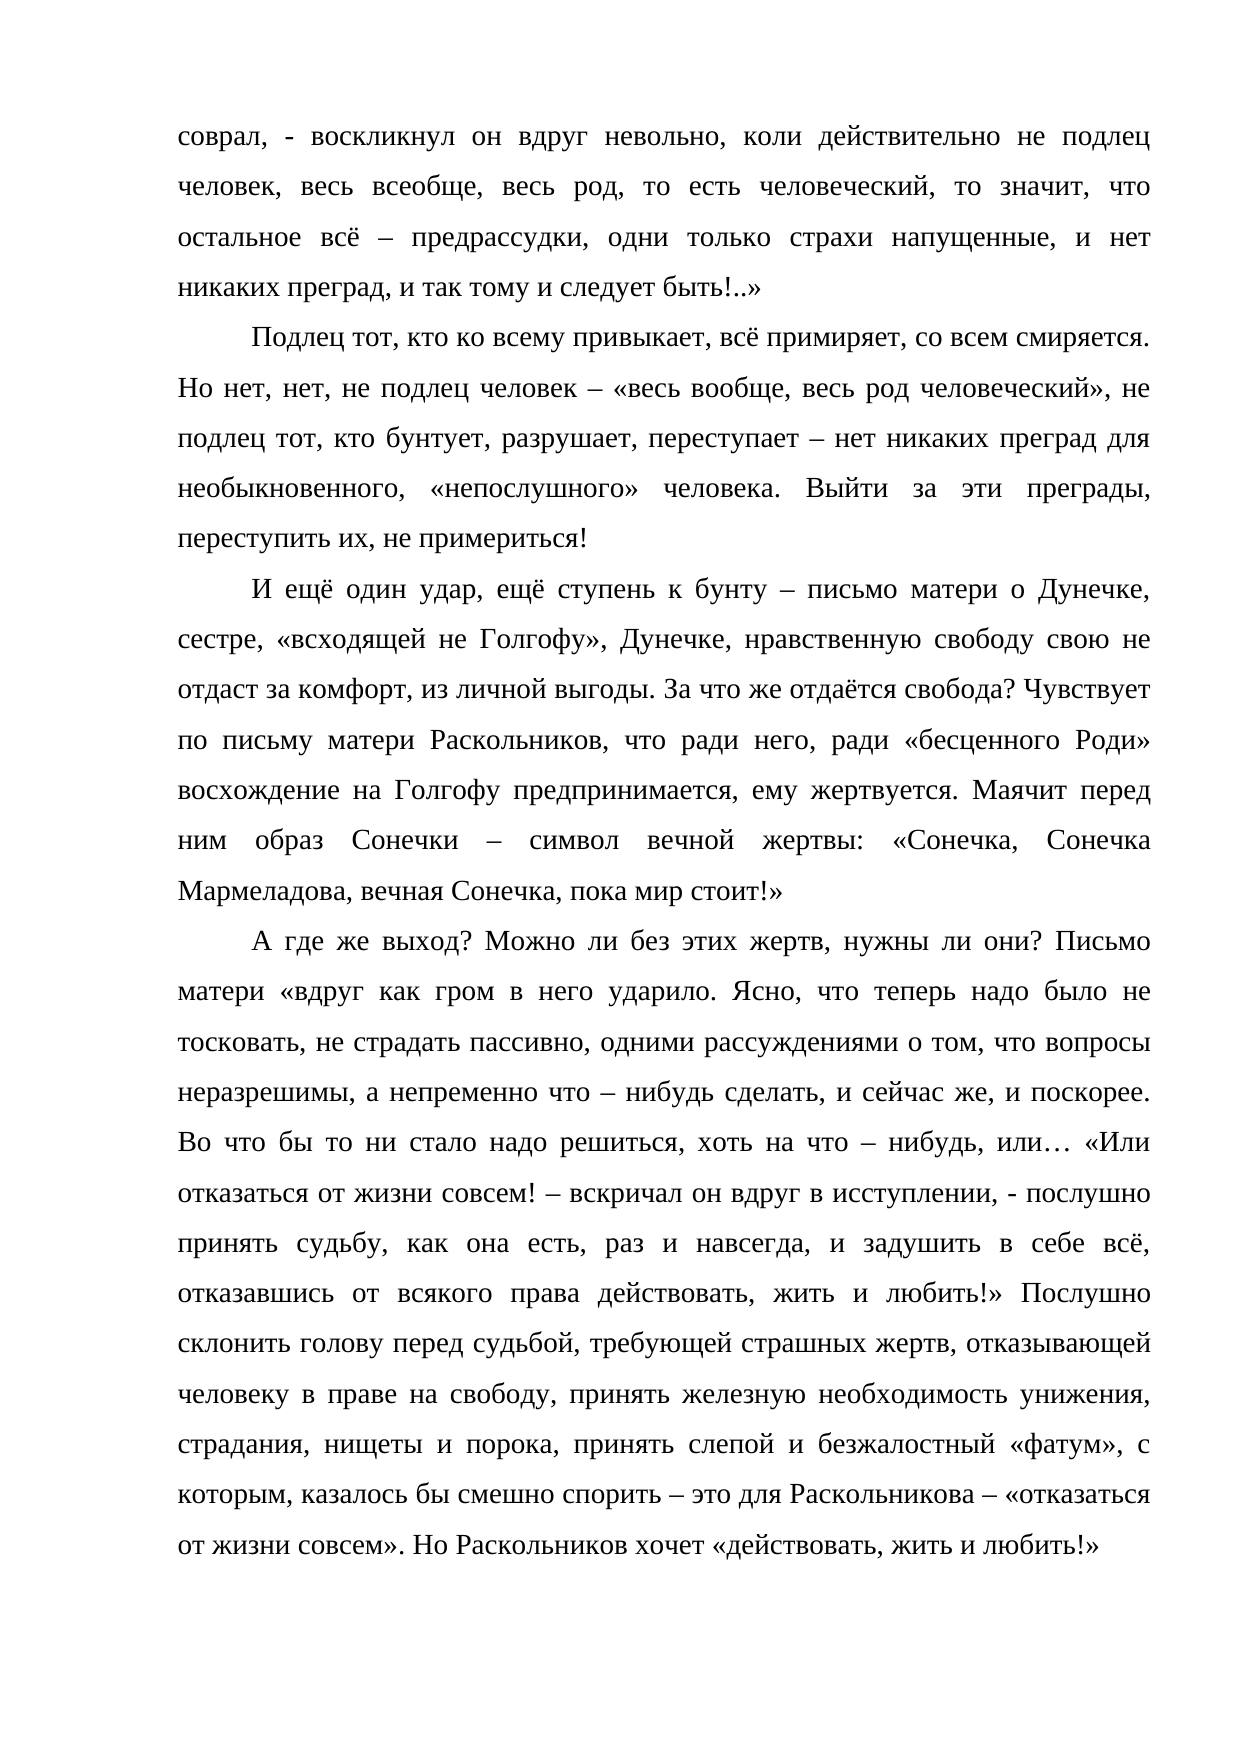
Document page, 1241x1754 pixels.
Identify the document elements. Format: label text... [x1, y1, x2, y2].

text И ещё один удар, ещё ступень к бунту – письмо матери о Дунечке, сестре, «всходящей не Голгофу», Дунечке, нравственную свободу свою не отдаст за комфорт, из личной выгоды. За что же отдаётся свобода? Чувствует по письму матери Раскольников, что ради него, ради «бесценного Роди» восхождение на Голгофу предпринимается, ему жертвуется. Маячит перед ним образ Сонечки – символ вечной жертвы: «Сонечка, Сонечка Мармеладова, вечная Сонечка, пока мир стоит!» [177, 571, 1152, 906]
text А где же выход? Можно ли без этих жертв, нужны ли они? Письмо матери «вдруг как гром в него ударило. Ясно, что теперь надо было не тосковать, не страдать пассивно, одними рассуждениями о том, что вопросы неразрешимы, а непременно что – нибудь сделать, и сейчас же, и поскорее. Во что бы то ни стало надо решиться, хоть на что – нибудь, или… «Или отказаться от жизни совсем! – вскричал он вдруг в исступлении, - послушно принять судьбу, как она есть, раз и навсегда, и задушить в себе всё, отказавшись от всякого права действовать, жить и любить!» Послушно склонить голову перед судьбой, требующей страшных жертв, отказывающей человеку в праве на свободу, принять железную необходимость унижения, страдания, нищеты и порока, принять слепой и безжалостный «фатум», с которым, казалось бы смешно спорить – это для Раскольникова – «отказаться от жизни совсем». Но Раскольников хочет «действовать, жить и любить!» [177, 923, 1152, 1560]
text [177, 118, 1152, 303]
text Подлец тот, кто ко всему привыкает, всё примиряет, со всем смиряется. Но нет, нет, не подлец человек – «весь вообще, весь род человеческий», не подлец тот, кто бунтует, разрушает, переступает – нет никаких преград для необыкновенного, «непослушного» человека. Выйти за эти преграды, переступить их, не примериться! [177, 319, 1152, 554]
